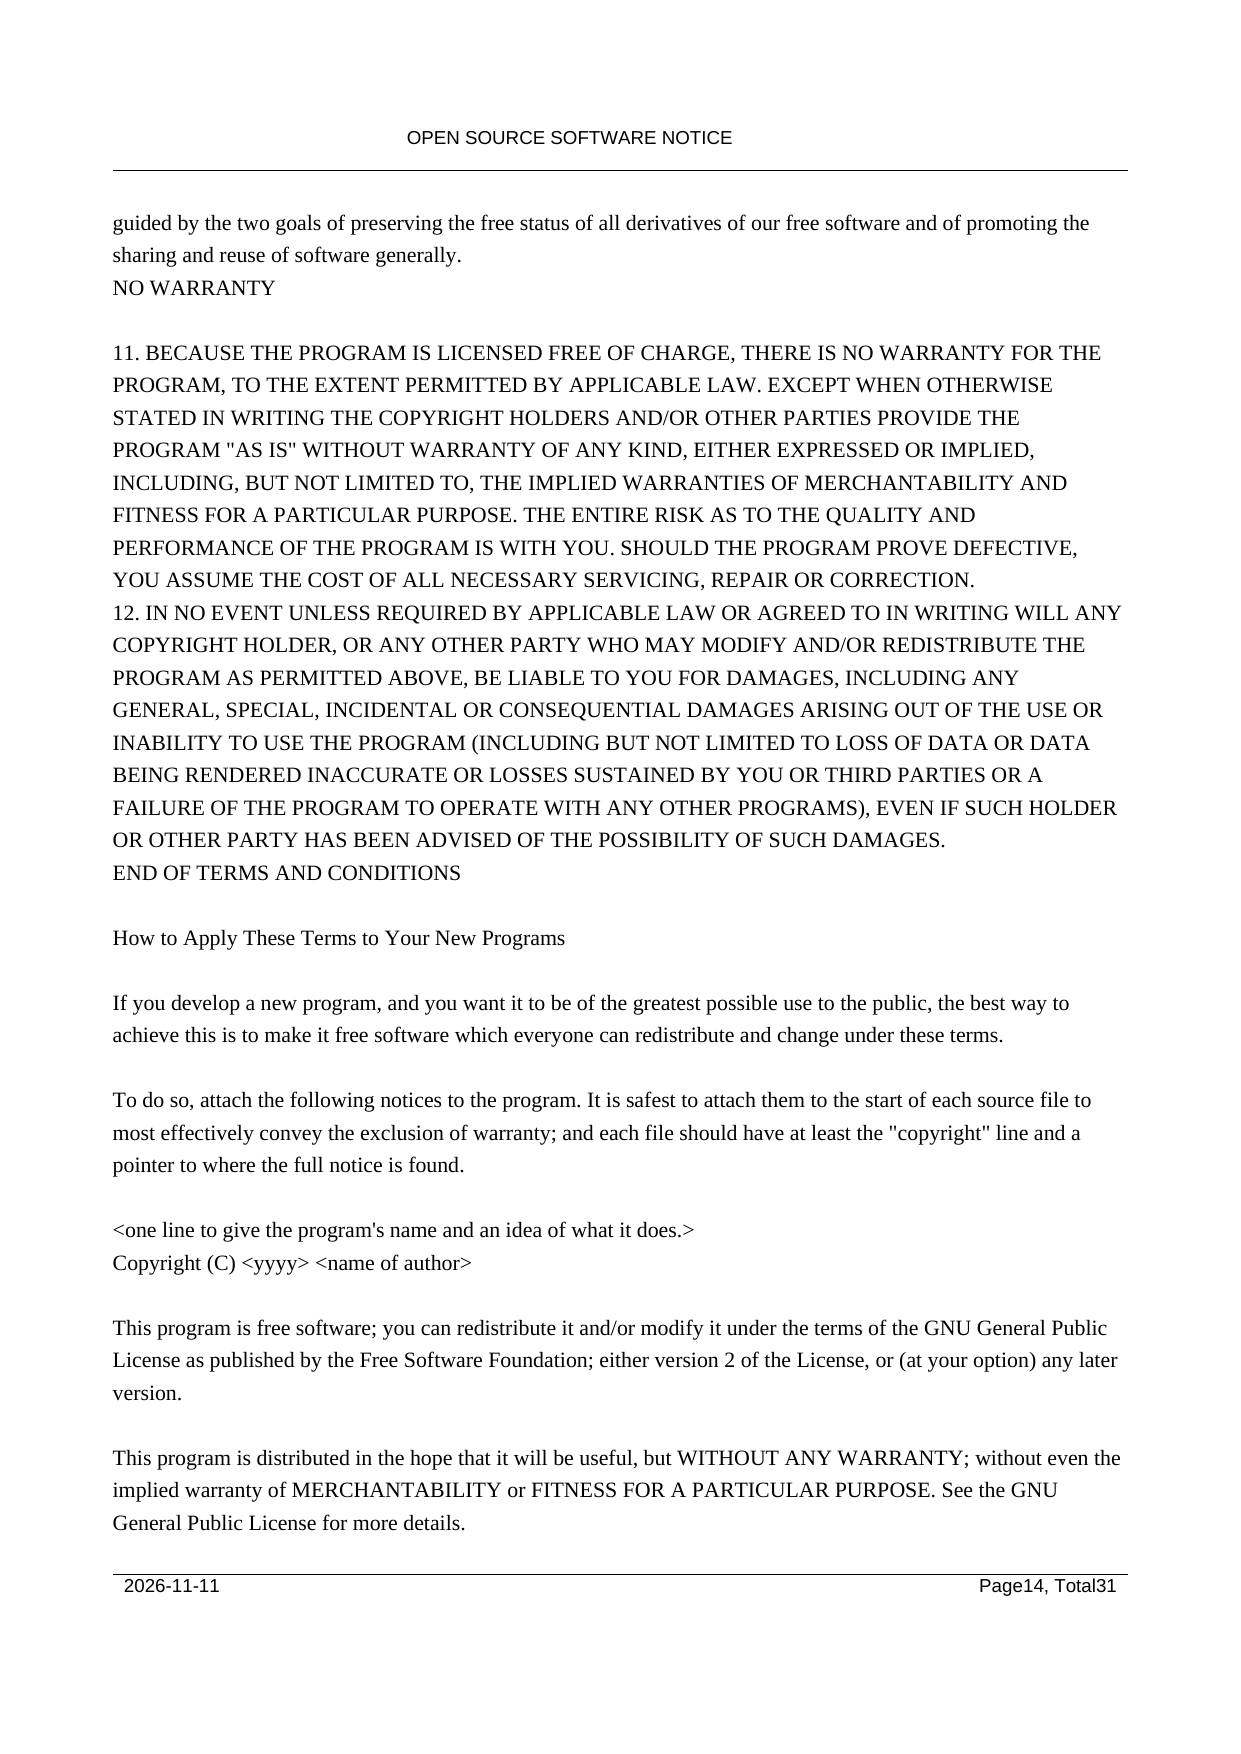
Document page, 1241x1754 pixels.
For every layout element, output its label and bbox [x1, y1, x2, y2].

text [112, 206, 1128, 1539]
